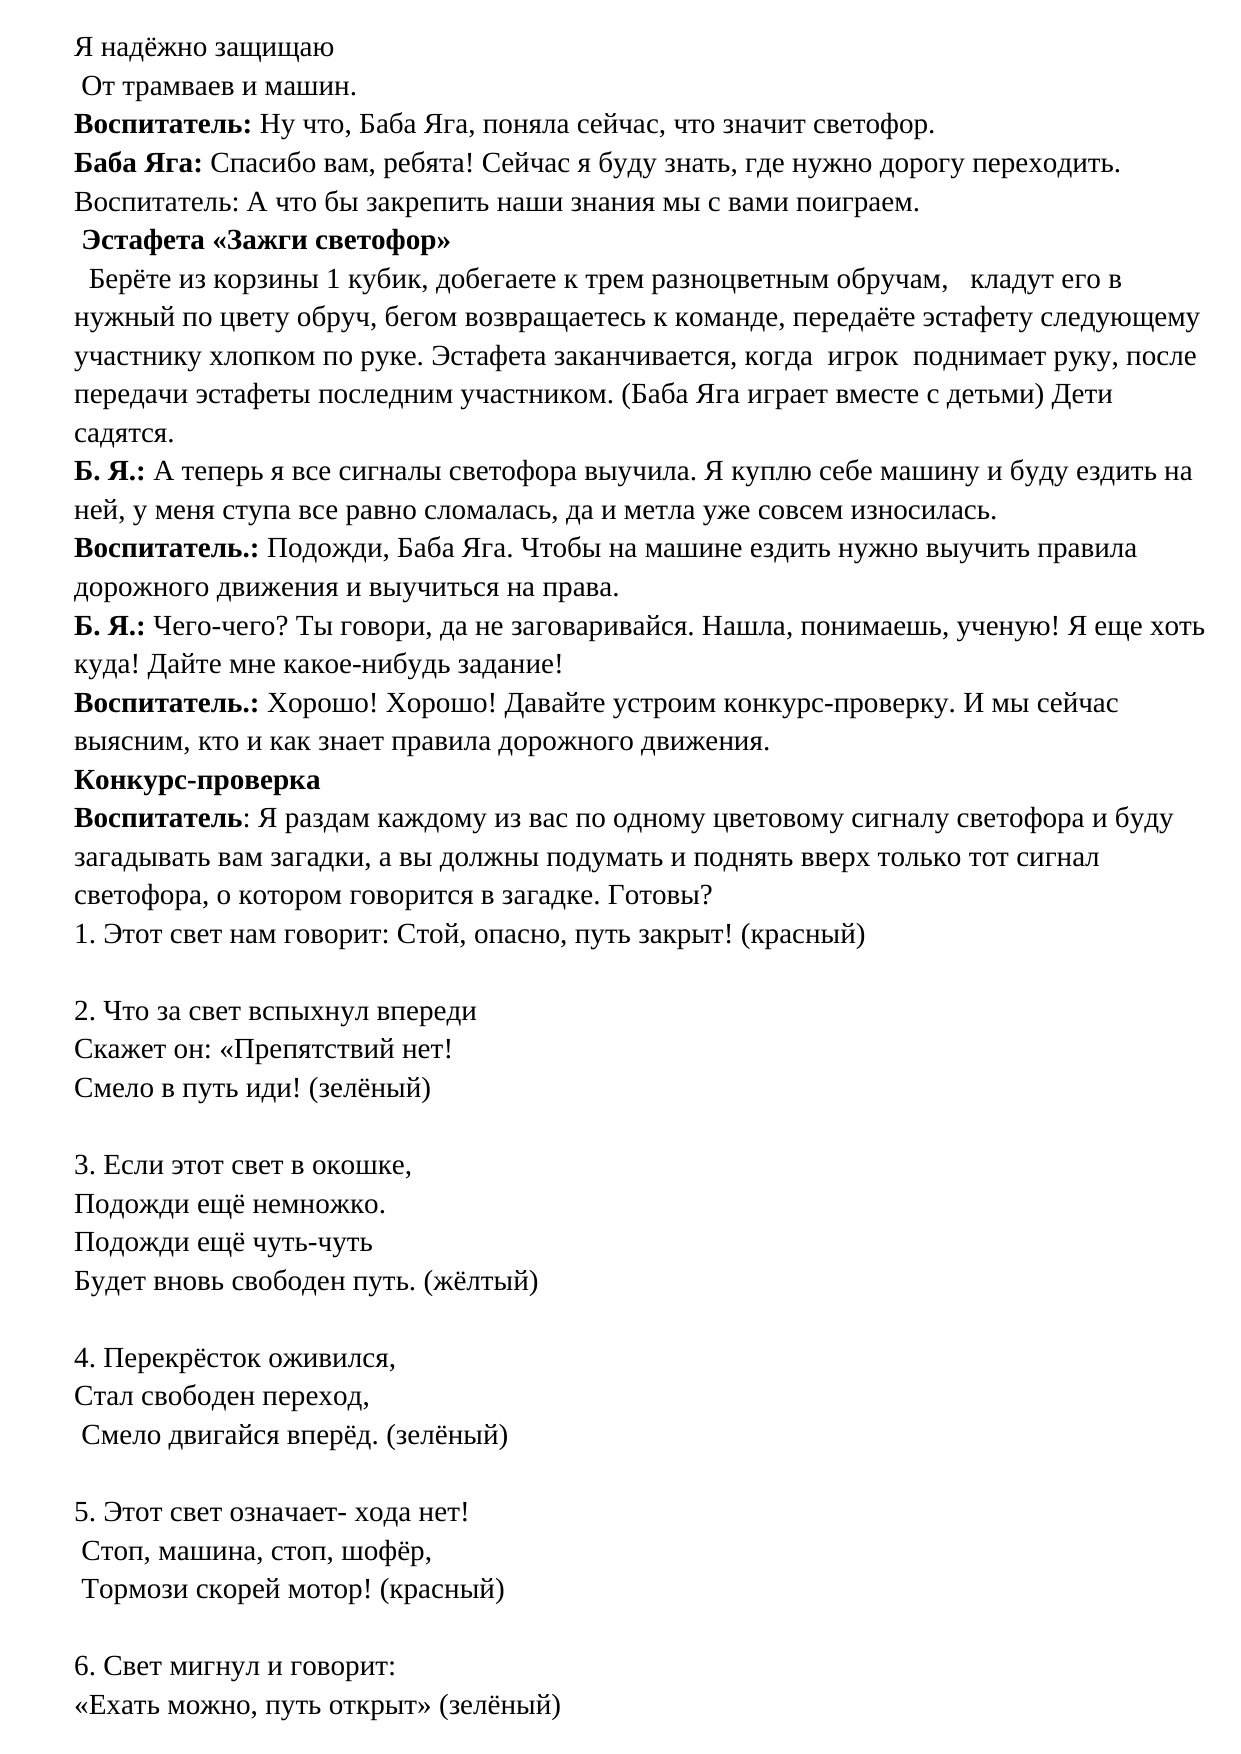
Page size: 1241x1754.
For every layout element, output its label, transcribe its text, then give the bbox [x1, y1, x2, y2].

text Смело двигайся вперёд. (зелёный) [74, 1417, 1211, 1451]
text Стал свободен переход, [74, 1378, 1211, 1412]
text Стоп, машина, стоп, шофёр, [74, 1533, 1211, 1566]
text Баба Яга: Спасибо вам, ребята! Сейчас я буду знать, где нужно дорогу переходить. [74, 145, 1211, 179]
text 4. Перекрёсток оживился, [74, 1340, 1211, 1373]
text Воспитатель.: Хорошо! Хорошо! Давайте устроим конкурс-проверку. И мы сейчас выясним, кто и как знает правила дорожного движения. [74, 685, 1211, 757]
text Подожди ещё немножко. [74, 1186, 1211, 1219]
text Тормози скорей мотор! (красный) [74, 1571, 1211, 1605]
text 3. Если этот свет в окошке, [74, 1147, 1211, 1181]
text 6. Свет мигнул и говорит: [74, 1648, 1211, 1682]
text От трамваев и машин. [74, 68, 1211, 102]
text 1. Этот свет нам говорит: Стой, опасно, путь закрыт! (красный) [74, 916, 1211, 949]
text Будет вновь свободен путь. (жёлтый) [74, 1263, 1211, 1296]
text Б. Я.: А теперь я все сигналы светофора выучила. Я куплю себе машину и буду ездить на ней, у меня ступа все равно сломалась, да и метла уже совсем износилась. [74, 453, 1211, 526]
text Берёте из корзины 1 кубик, добегаете к трем разноцветным обручам, кладут его в нужный по цвету обруч, бегом возвращаетесь к команде, передаёте эстафету следующему участнику хлопком по руке. Эстафета заканчивается, когда игрок поднимает руку, после передачи эстафеты последним участником. (Баба Яга играет вместе с детьми) Дети садятся. [74, 261, 1211, 448]
text Воспитатель: Я раздам каждому из вас по одному цветовому сигналу светофора и буду загадывать вам загадки, а вы должны подумать и поднять вверх только тот сигнал светофора, о котором говорится в загадке. Готовы? [74, 800, 1211, 911]
text «Ехать можно, путь открыт» (зелёный) [74, 1687, 1211, 1720]
text Воспитатель: А что бы закрепить наши знания мы с вами поиграем. [74, 184, 1211, 217]
text Я надёжно защищаю [74, 29, 1211, 63]
text 5. Этот свет означает- хода нет! [74, 1494, 1211, 1528]
text Смело в путь иди! (зелёный) [74, 1070, 1211, 1104]
text Воспитатель.: Подожди, Баба Яга. Чтобы на машине ездить нужно выучить правила дорожного движения и выучиться на права. [74, 531, 1211, 603]
text Скажет он: «Препятствий нет! [74, 1032, 1211, 1065]
text Конкурс-проверка [74, 762, 1211, 795]
text Воспитатель: Ну что, Баба Яга, поняла сейчас, что значит светофор. [74, 107, 1211, 140]
text 2. Что за свет вспыхнул впереди [74, 993, 1211, 1027]
text Б. Я.: Чего-чего? Ты говори, да не заговаривайся. Нашла, понимаешь, ученую! Я еще хоть куда! Дайте мне какое-нибудь задание! [74, 608, 1211, 680]
text Подожди ещё чуть-чуть [74, 1224, 1211, 1258]
text Эстафета «Зажги светофор» [74, 222, 1211, 256]
